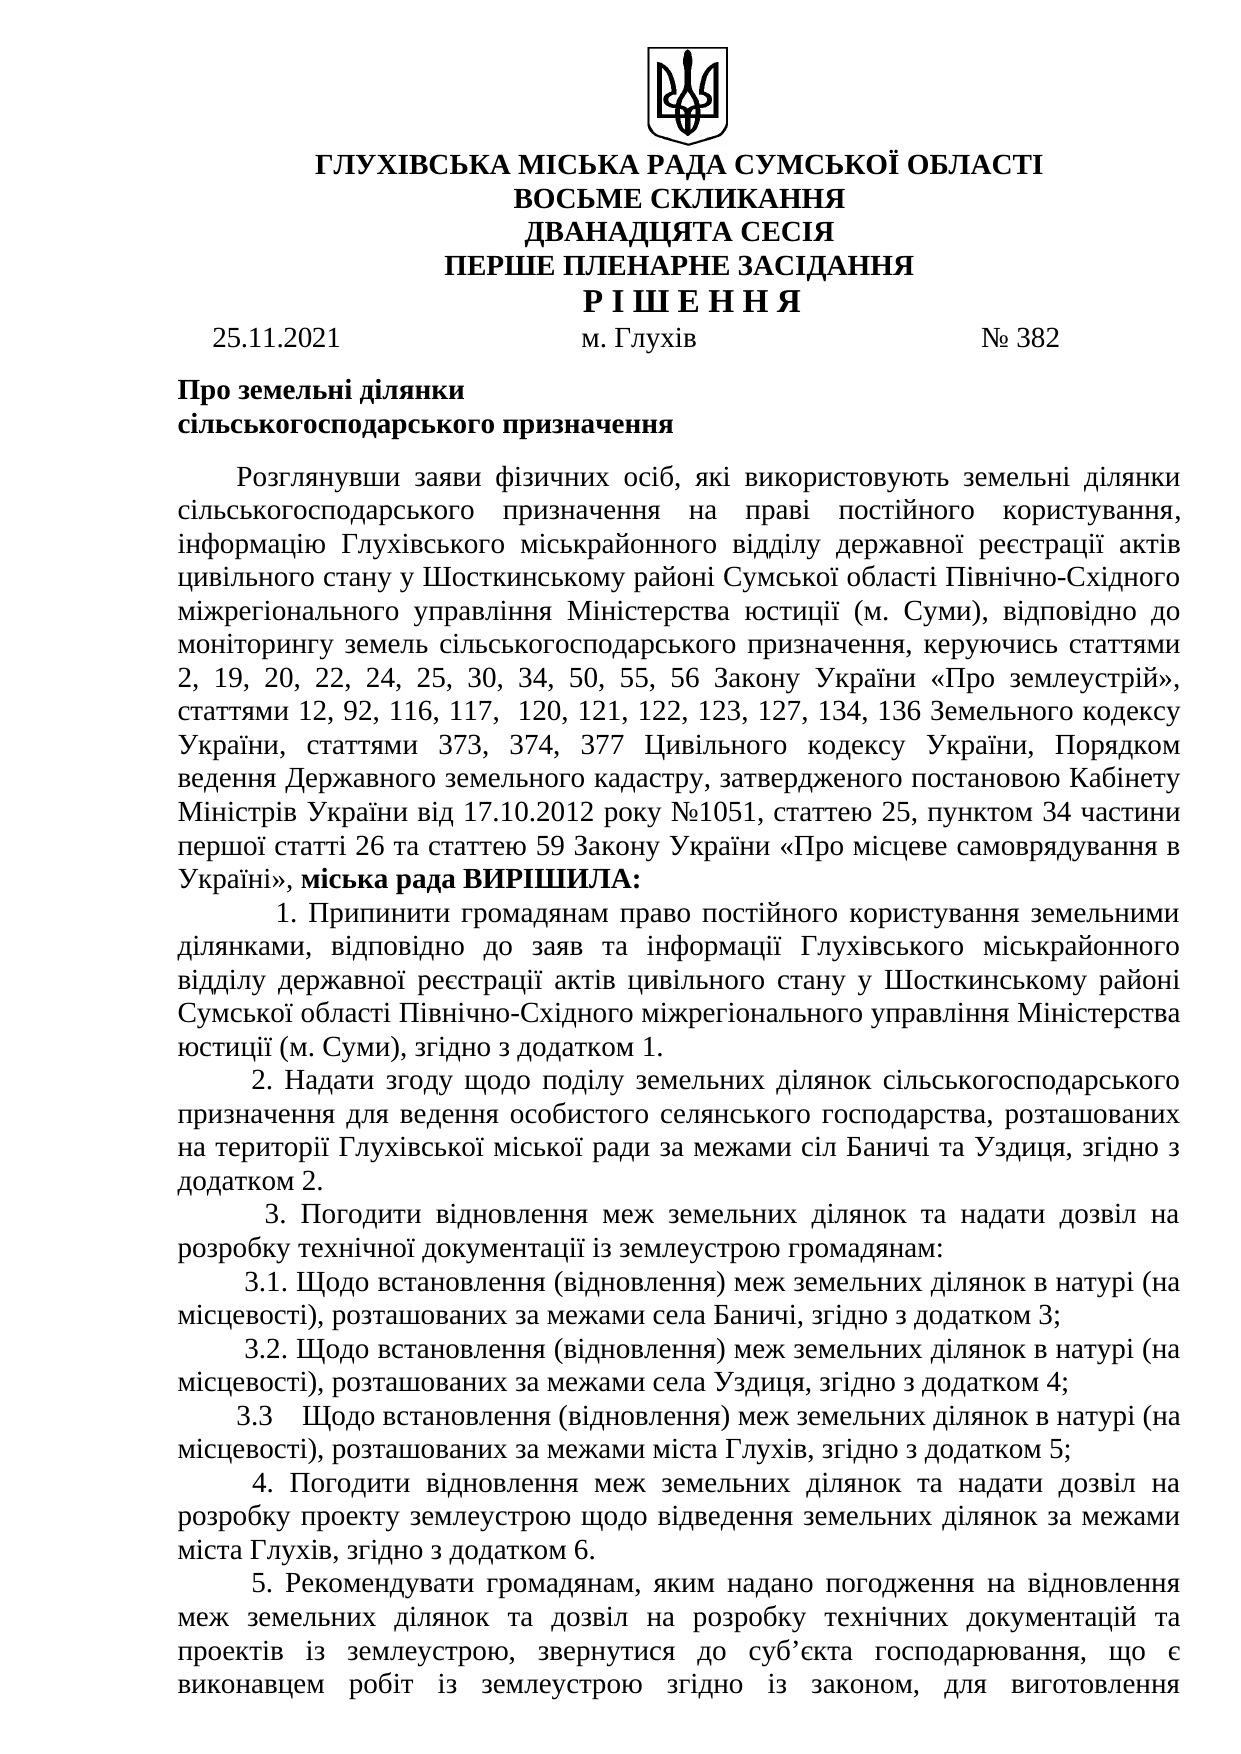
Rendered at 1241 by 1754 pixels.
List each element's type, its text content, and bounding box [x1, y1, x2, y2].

text Розглянувши заяви фізичних осіб, які використовують земельні ділянки сільськогосподарського призначення на праві постійного користування, інформацію Глухівського міськрайонного відділу державної реєстрації актів цивільного стану у Шосткинському районі Сумської області Північно-Східного міжрегіонального управління Міністерства юстиції (м. Суми), відповідно до моніторингу земель сільськогосподарського призначення, керуючись статтями 2, 19, 20, 22, 24, 25, 30, 34, 50, 55, 56 Закону України «Про землеустрій», статтями 12, 92, 116, 117, 120, 121, 122, 123, 127, 134, 136 Земельного кодексу України, статтями 373, 374, 377 Цивільного кодексу України, Порядком ведення Державного земельного кадастру, затвердженого постановою Кабінету Міністрів України від 17.10.2012 року №1051, статтею 25, пунктом 34 частини першої статті 26 та статтею 59 Закону України «Про місцеве самоврядування в Україні», міська рада ВИРІШИЛА: [177, 459, 1181, 895]
text 1. Припинити громадянам право постійного користування земельними ділянками, відповідно до заяв та інформації Глухівського міськрайонного відділу державної реєстрації актів цивільного стану у Шосткинському районі Сумської області Північно-Східного міжрегіонального управління Міністерства юстиції (м. Суми), згідно з додатком 1. [177, 895, 1181, 1062]
text 2. Надати згоду щодо поділу земельних ділянок сільськогосподарського призначення для ведення особистого селянського господарства, розташованих на території Глухівської міської ради за межами сіл Баничі та Уздиця, згідно з додатком 2. [177, 1062, 1181, 1197]
text ДВАНАДЦЯТА СЕСІЯ [177, 214, 1181, 248]
text ГЛУХІВСЬКА МІСЬКА РАДА СУМСЬКОЇ ОБЛАСТІ [177, 59, 1181, 181]
text Р І Ш Е Н Н Я [177, 281, 1181, 320]
text ВОСЬМЕ СКЛИКАННЯ [177, 181, 1181, 214]
picture [645, 45, 731, 148]
text 4. Погодити відновлення меж земельних ділянок та надати дозвіл на розробку проекту землеустрою щодо відведення земельних ділянок за межами міста Глухів, згідно з додатком 6. [177, 1465, 1181, 1566]
text 25.11.2021 м. Глухів № 382 [177, 320, 1181, 353]
text 3. Погодити відновлення меж земельних ділянок та надати дозвіл на розробку технічної документації із землеустрою громадянам: [177, 1197, 1181, 1264]
text ПЕРШЕ ПЛЕНАРНЕ ЗАСІДАННЯ [177, 248, 1181, 281]
text 3.2. Щодо встановлення (відновлення) меж земельних ділянок в натурі (на місцевості), розташованих за межами села Уздиця, згідно з додатком 4; [177, 1331, 1181, 1398]
text сільськогосподарського призначення [177, 406, 1181, 439]
text 3.3 Щодо встановлення (відновлення) меж земельних ділянок в натурі (на місцевості), розташованих за межами міста Глухів, згідно з додатком 5; [177, 1398, 1181, 1465]
text Про земельні ділянки [177, 372, 1181, 406]
text 3.1. Щодо встановлення (відновлення) меж земельних ділянок в натурі (на місцевості), розташованих за межами села Баничі, згідно з додатком 3; [177, 1264, 1181, 1331]
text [177, 1566, 1181, 1700]
